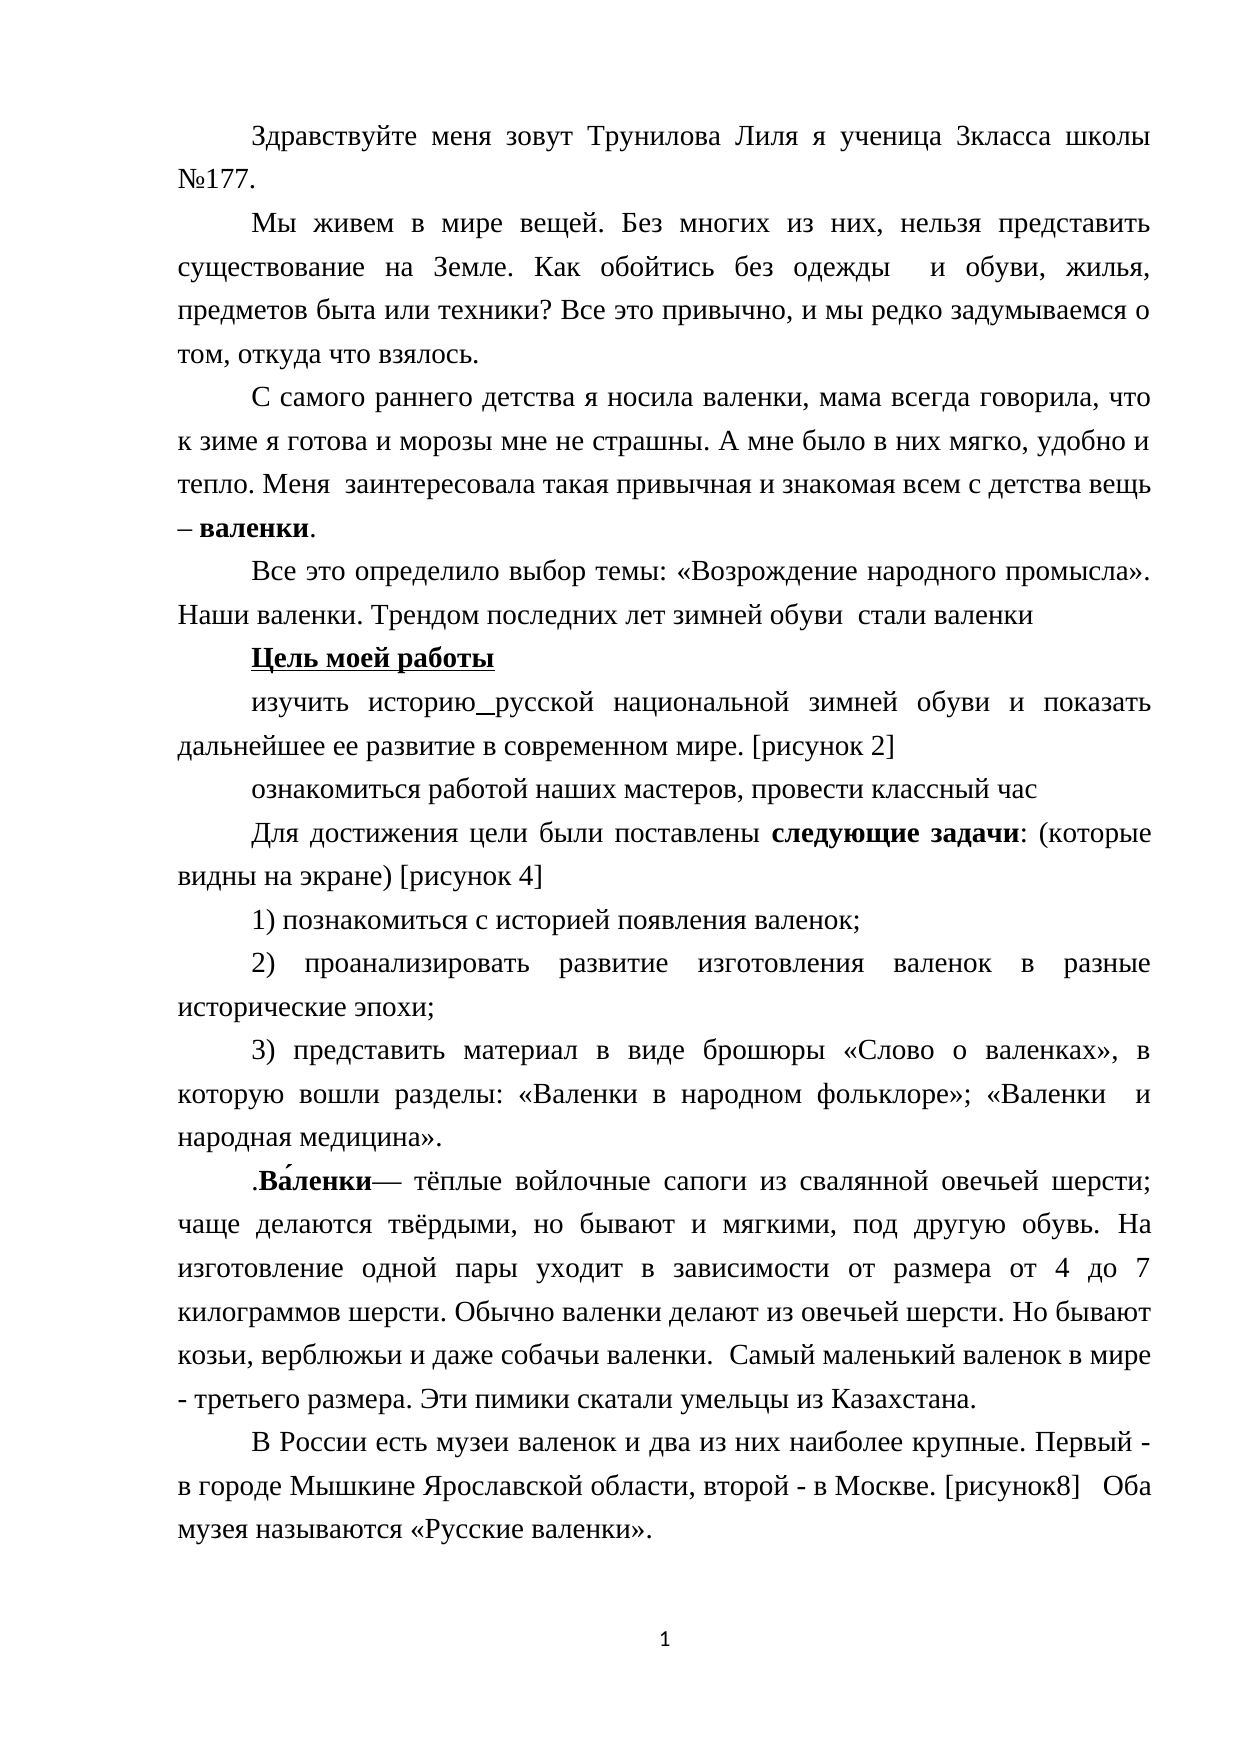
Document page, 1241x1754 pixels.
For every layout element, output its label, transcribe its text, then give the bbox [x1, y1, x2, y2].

text ознакомиться работой наших мастеров, провести классный час [177, 771, 1152, 805]
text С самого раннего детства я носила валенки, мама всегда говорила, что к зиме я готова и морозы мне не страшны. А мне было в них мягко, удобно и тепло. Меня заинтересовала такая привычная и знакомая всем с детства вещь – валенки. [177, 379, 1152, 543]
text 3) представить материал в виде брошюры «Слово о валенках», в которую вошли разделы: «Валенки в народном фольклоре»; «Валенки и народная медицина». [177, 1032, 1152, 1153]
text Здравствуйте меня зовут Трунилова Лиля я ученица 3класса школы №177. [177, 118, 1152, 195]
text изучить историю русской национальной зимней обуви и показать дальнейшее ее развитие в современном мире. [рисунок 2] [177, 684, 1152, 761]
text .Ва́ленки— тёплые войлочные сапоги из свалянной овечьей шерсти; чаще делаются твёрдыми, но бывают и мягкими, под другую обувь. На изготовление одной пары уходит в зависимости от размера от 4 до 7 килограммов шерсти. Обычно валенки делают из овечьей шерсти. Но бывают козьи, верблюжьи и даже собачьи валенки. Самый маленький валенок в мире - третьего размера. Эти пимики скатали умельцы из Казахстана. [177, 1163, 1152, 1414]
text 1) познакомиться с историей появления валенок; [177, 902, 1152, 935]
text Все это определило выбор темы: «Возрождение народного промысла». Наши валенки. Трендом последних лет зимней обуви стали валенки [177, 553, 1152, 631]
text 2) проанализировать развитие изготовления валенок в разные исторические эпохи; [177, 945, 1152, 1022]
text Для достижения цели были поставлены следующие задачи: (которые видны на экране) [рисунок 4] [177, 815, 1152, 892]
text Мы живем в мире вещей. Без многих из них, нельзя представить существование на Земле. Как обойтись без одежды и обуви, жилья, предметов быта или техники? Все это привычно, и мы редко задумываемся о том, откуда что взялось. [177, 205, 1152, 369]
text В России есть музеи валенок и два из них наиболее крупные. Первый - в городе Мышкине Ярославской области, второй - в Москве. [рисунок8] Оба музея называются «Русские валенки». [177, 1424, 1152, 1545]
text Цель моей работы [177, 641, 1152, 674]
